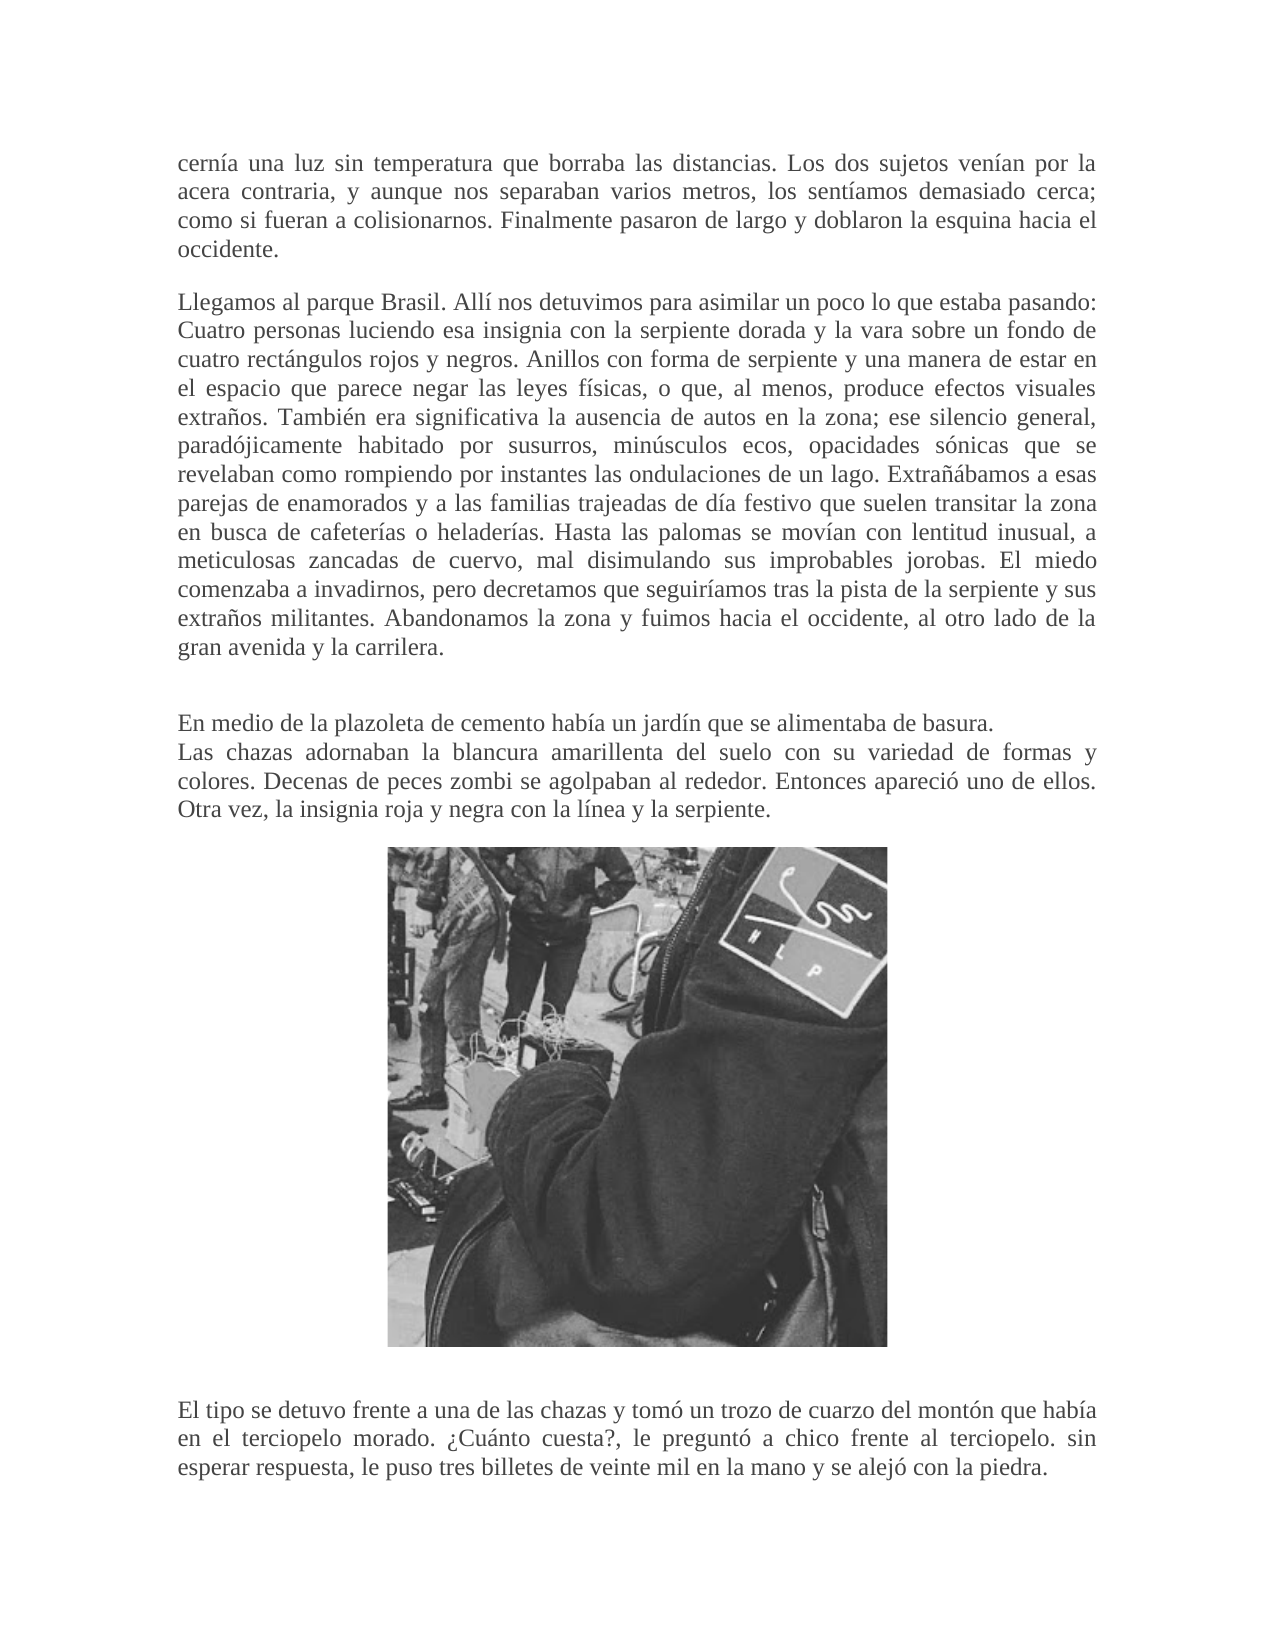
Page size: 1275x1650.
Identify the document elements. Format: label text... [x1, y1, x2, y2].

text Llegamos al parque Brasil. Allí nos detuvimos para asimilar un poco lo que estaba pasando: Cuatro personas luciendo esa insignia con la serpiente dorada y la vara sobre un fondo de cuatro rectángulos rojos y negros. Anillos con forma de serpiente y una manera de estar en el espacio que parece negar las leyes físicas, o que, al menos, produce efectos visuales extraños. También era significativa la ausencia de autos en la zona; ese silencio general, paradójicamente habitado por susurros, minúsculos ecos, opacidades sónicas que se revelaban como rompiendo por instantes las ondulaciones de un lago. Extrañábamos a esas parejas de enamorados y a las familias trajeadas de día festivo que suelen transitar la zona en busca de cafeterías o heladerías. Hasta las palomas se movían con lentitud inusual, a meticulosas zancadas de cuervo, mal disimulando sus improbables jorobas. El miedo comenzaba a invadirnos, pero decretamos que seguiríamos tras la pista de la serpiente y sus extraños militantes. Abandonamos la zona y fuimos hacia el occidente, al otro lado de la gran avenida y la carrilera. [177, 287, 1098, 660]
text El tipo se detuvo frente a una de las chazas y tomó un trozo de cuarzo del montón que había en el terciopelo morado. ¿Cuánto cuesta?, le preguntó a chico frente al terciopelo. sin esperar respuesta, le puso tres billetes de veinte mil en la mano y se alejó con la piedra. [177, 1395, 1098, 1481]
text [177, 148, 1098, 263]
text En medio de la plazoleta de cemento había un jardín que se alimentaba de basura. [177, 708, 1098, 737]
text Las chazas adornaban la blancura amarillenta del suelo con su variedad de formas y colores. Decenas de peces zombi se agolpaban al rededor. Entonces apareció uno de ellos. Otra vez, la insignia roja y negra con la línea y la serpiente. [177, 737, 1098, 823]
picture [387, 847, 888, 1347]
